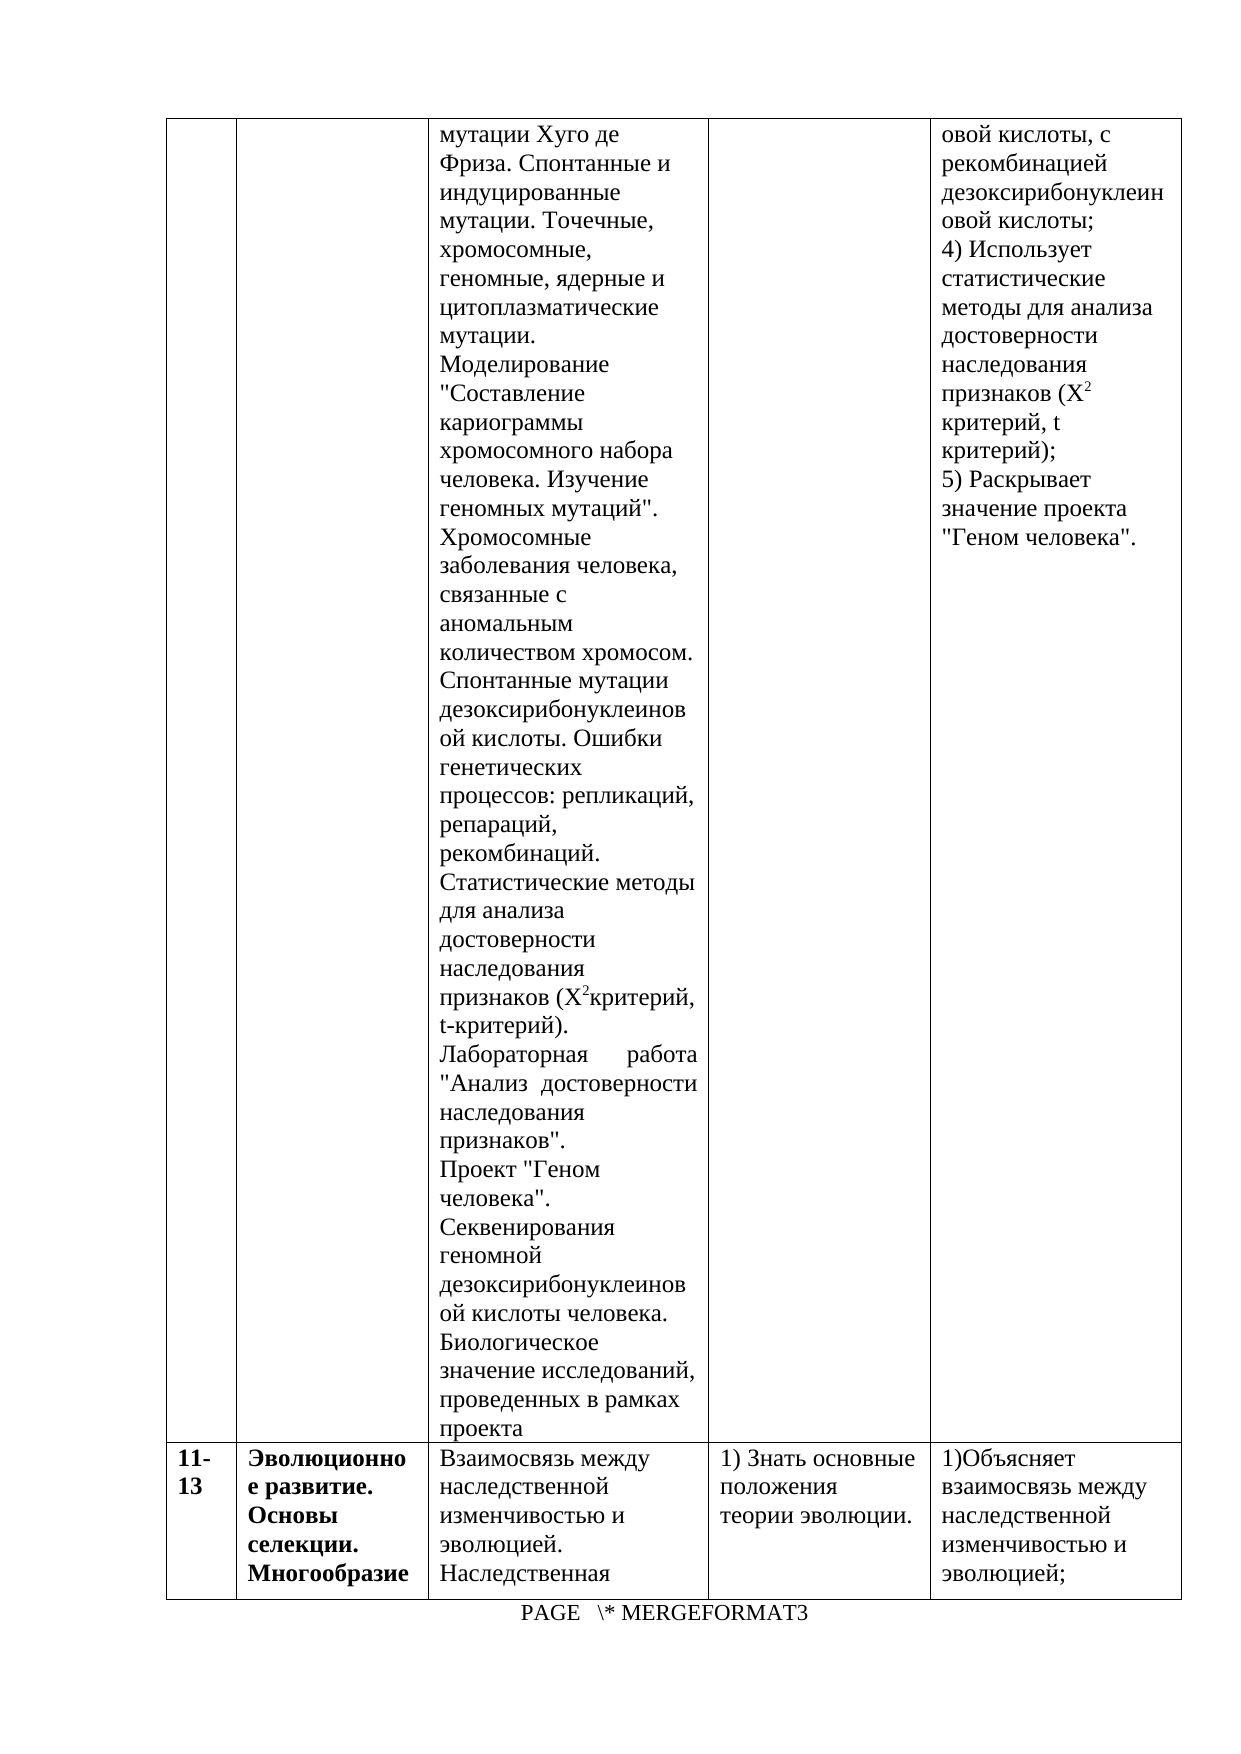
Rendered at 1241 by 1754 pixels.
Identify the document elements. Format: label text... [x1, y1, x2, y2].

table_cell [931, 1443, 1181, 1598]
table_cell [237, 1443, 428, 1598]
table_cell 11-13 [167, 1443, 236, 1598]
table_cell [709, 1443, 930, 1598]
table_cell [931, 119, 1181, 1442]
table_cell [429, 1443, 708, 1598]
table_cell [709, 119, 930, 1442]
